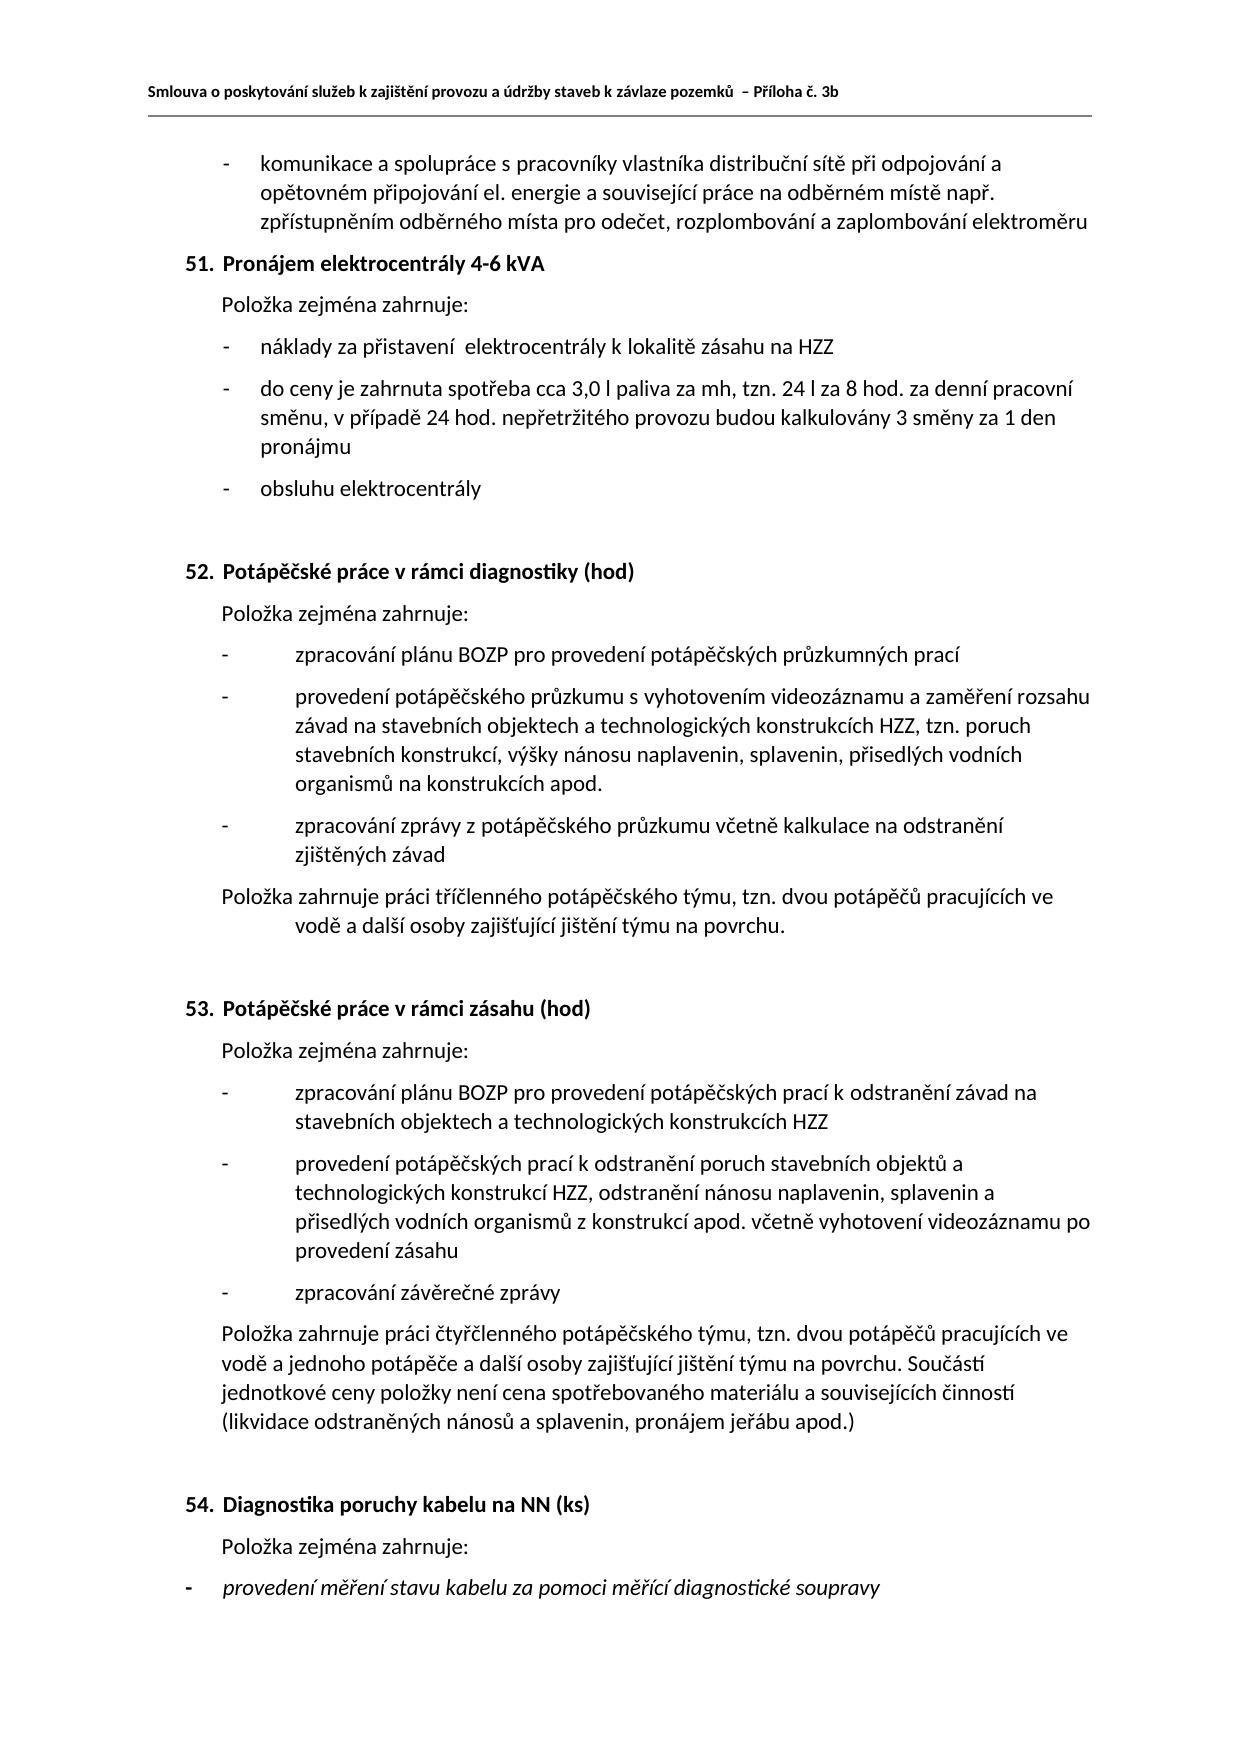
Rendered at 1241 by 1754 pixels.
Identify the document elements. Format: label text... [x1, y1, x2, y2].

text Položka zahrnuje práci tříčlenného potápěčského týmu, tzn. dvou potápěčů pracujících ve vodě a další osoby zajišťující jištění týmu na povrchu. [221, 881, 1092, 939]
text Položka zahrnuje práci čtyřčlenného potápěčského týmu, tzn. dvou potápěčů pracujících ve vodě a jednoho potápěče a další osoby zajišťující jištění týmu na povrchu. Součástí jednotkové ceny položky není cena spotřebovaného materiálu a souvisejících činností (likvidace odstraněných nánosů a splavenin, pronájem jeřábu apod.) [221, 1318, 1092, 1435]
text Položka zejména zahrnuje: [148, 1035, 1092, 1064]
text Položka zejména zahrnuje: [148, 1531, 1092, 1560]
list Potápěčské práce v rámci zásahu (hod) [185, 993, 1092, 1023]
list provedení měření stavu kabelu za pomoci měřící diagnostické soupravy [185, 1573, 1092, 1601]
text Položka zejména zahrnuje: [148, 598, 1092, 627]
text - zpracování závěrečné zprávy [221, 1277, 1092, 1306]
list do ceny je zahrnuta spotřeba cca 3,0 l paliva za mh, tzn. 24 l za 8 hod. za denní pracovní směnu, v případě 24 hod. nepřetržitého provozu budou kalkulovány 3 směny za 1 den pronájmu [223, 373, 1092, 460]
list náklady za přistavení elektrocentrály k lokalitě zásahu na HZZ [223, 331, 1092, 360]
text - zpracování plánu BOZP pro provedení potápěčských prací k odstranění závad na stavebních objektech a technologických konstrukcích HZZ [221, 1077, 1092, 1135]
list Potápěčské práce v rámci diagnostiky (hod) [185, 556, 1092, 585]
list Pronájem elektrocentrály 4-6 kVA [185, 248, 1092, 277]
list Diagnostika poruchy kabelu na NN (ks) [185, 1489, 1092, 1518]
text - provedení potápěčského průzkumu s vyhotovením videozáznamu a zaměření rozsahu závad na stavebních objektech a technologických konstrukcích HZZ, tzn. poruch stavebních konstrukcí, výšky nánosu naplavenin, splavenin, přisedlých vodních organismů na konstrukcích apod. [221, 681, 1092, 798]
text - zpracování plánu BOZP pro provedení potápěčských průzkumných prací [148, 639, 1092, 668]
text - zpracování zprávy z potápěčského průzkumu včetně kalkulace na odstranění zjištěných závad [221, 810, 1092, 868]
list komunikace a spolupráce s pracovníky vlastníka distribuční sítě při odpojování a opětovném připojování el. energie a související práce na odběrném místě např. zpřístupněním odběrného místa pro odečet, rozplombování a zaplombování elektroměru [223, 148, 1092, 235]
list obsluhu elektrocentrály [223, 473, 1092, 502]
text Položka zejména zahrnuje: [148, 289, 1092, 318]
text - provedení potápěčských prací k odstranění poruch stavebních objektů a technologických konstrukcí HZZ, odstranění nánosu naplavenin, splavenin a přisedlých vodních organismů z konstrukcí apod. včetně vyhotovení videozáznamu po provedení zásahu [221, 1148, 1092, 1264]
